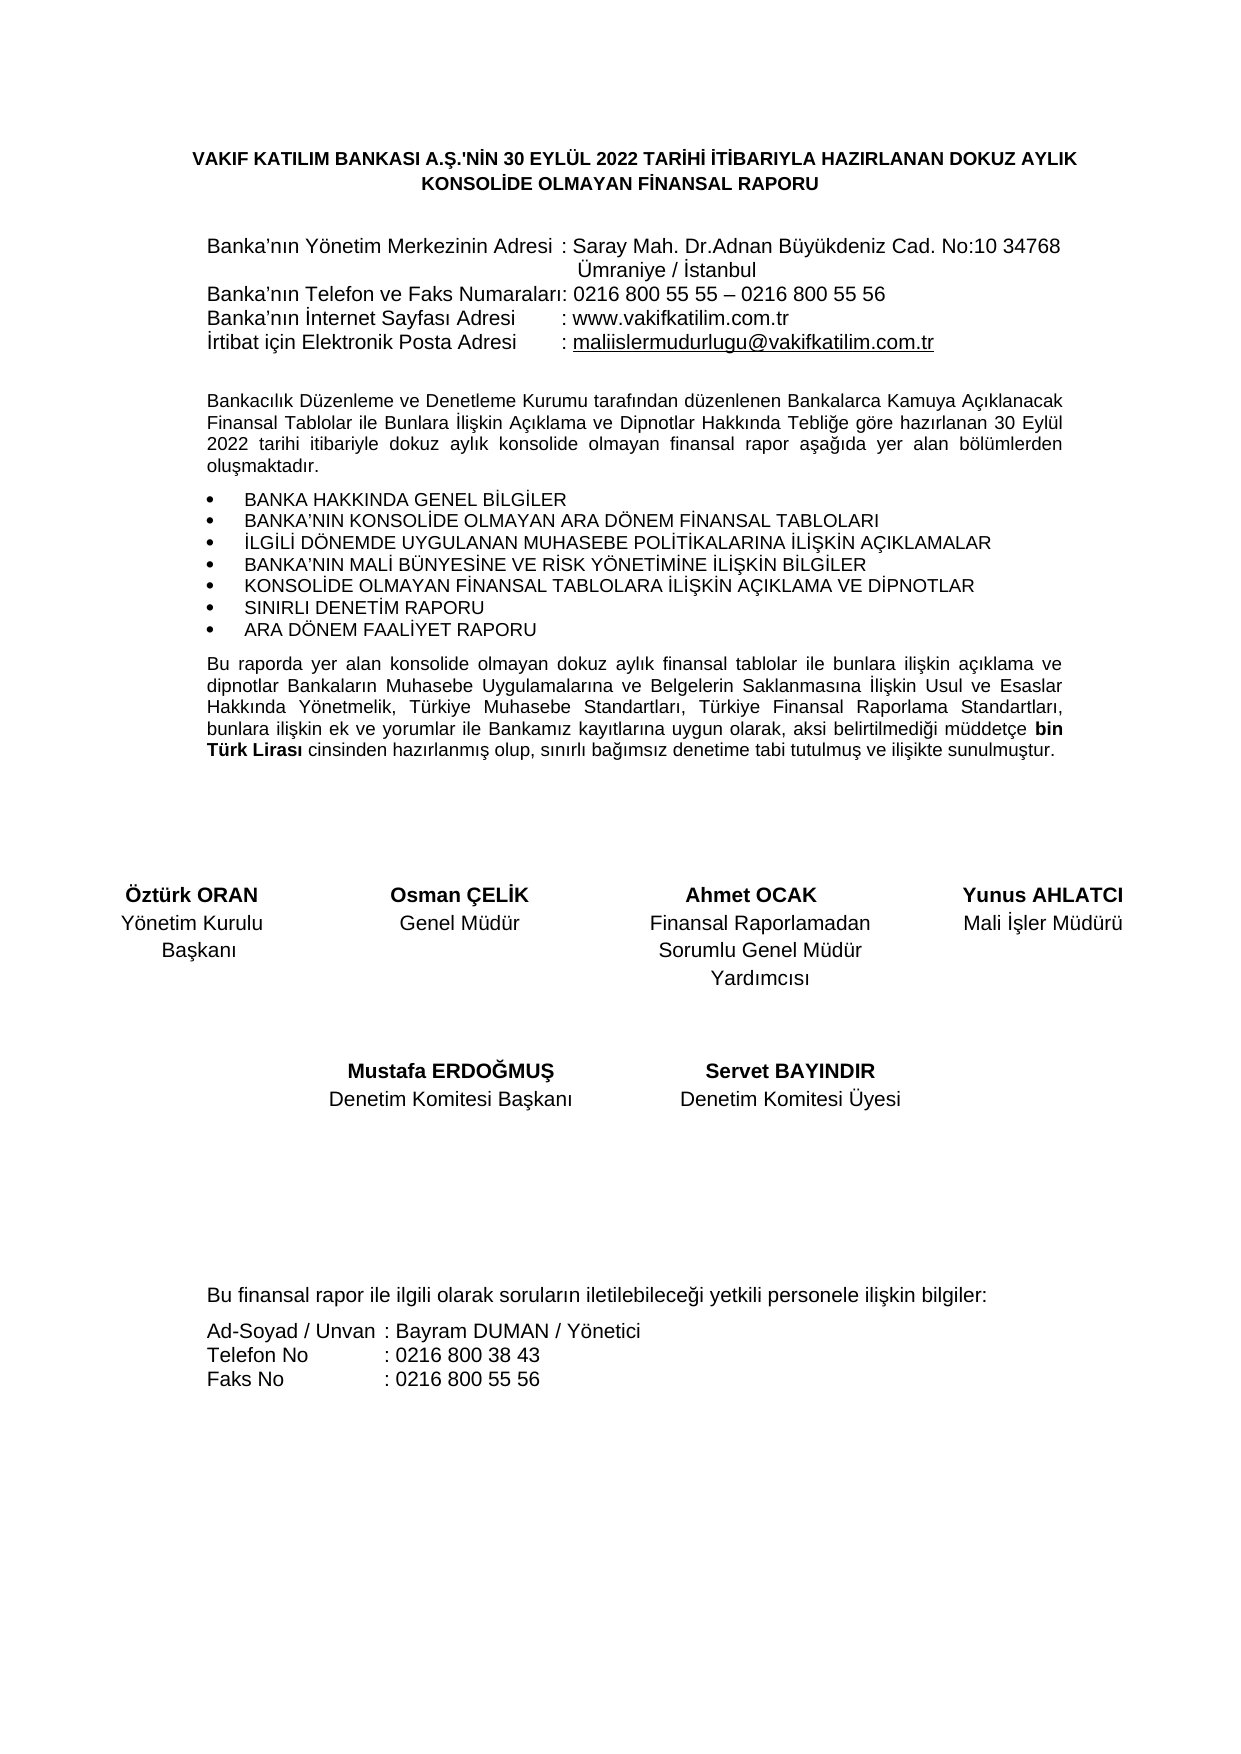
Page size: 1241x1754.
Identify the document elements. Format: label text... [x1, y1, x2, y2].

list ARA DÖNEM FAALİYET RAPORU [207, 619, 1063, 640]
list KONSOLİDE OLMAYAN FİNANSAL TABLOLARA İLİŞKİN AÇIKLAMA VE DİPNOTLAR [207, 575, 1063, 597]
text İrtibat için Elektronik Posta Adresi : maliislermudurlugu@vakifkatilim.com.tr [148, 329, 1063, 353]
table_cell Denetim Komitesi Üyesi [635, 1087, 975, 1115]
table_header Servet BAYINDIR [635, 1059, 975, 1087]
list BANKA’NIN KONSOLİDE OLMAYAN ARA DÖNEM FİNANSAL TABLOLARI [207, 510, 1063, 532]
text Bankacılık Düzenleme ve Denetleme Kurumu tarafından düzenlenen Bankalarca Kamuya Açıklanacak Finansal Tablolar ile Bunlara İlişkin Açıklama ve Dipnotlar Hakkında Tebliğe göre hazırlanan 30 Eylül 2022 tarihi itibariyle dokuz aylık konsolide olmayan finansal rapor aşağıda yer alan bölümlerden oluşmaktadır. [207, 390, 1063, 476]
text Banka’nın Yönetim Merkezinin Adresi : Saray Mah. Dr.Adnan Büyükdeniz Cad. No:10 34768 [207, 234, 1063, 258]
table_cell Yönetim Kurulu Başkanı [37, 911, 328, 994]
table_cell Mali İşler Müdürü [912, 911, 1203, 994]
text Bu finansal rapor ile ilgili olarak soruların iletilebileceği yetkili personele ilişkin bilgiler: [207, 1283, 1063, 1307]
list BANKA’NIN MALİ BÜNYESİNE VE RİSK YÖNETİMİNE İLİŞKİN BİLGİLER [207, 554, 1093, 575]
list İLGİLİ DÖNEMDE UYGULANAN MUHASEBE POLİTİKALARINA İLİŞKİN AÇIKLAMALAR [207, 532, 1063, 554]
table_cell Genel Müdür [328, 911, 620, 994]
text Telefon No : 0216 800 38 43 [207, 1343, 1063, 1367]
table_header Osman ÇELİK [328, 883, 620, 911]
text Banka’nın İnternet Sayfası Adresi : www.vakifkatilim.com.tr [148, 306, 1063, 329]
list SINIRLI DENETİM RAPORU [207, 597, 1063, 619]
list BANKA HAKKINDA GENEL BİLGİLER [207, 489, 1063, 510]
table_header Ahmet OCAK [620, 883, 912, 911]
table_header Öztürk ORAN [37, 883, 328, 911]
text Banka’nın Telefon ve Faks Numaraları: 0216 800 55 55 – 0216 800 55 56 [148, 282, 1063, 306]
text Ümraniye / İstanbul [443, 258, 1063, 282]
text Faks No : 0216 800 55 56 [207, 1367, 1063, 1391]
table_cell Finansal Raporlamadan Sorumlu Genel Müdür Yardımcısı [620, 911, 912, 994]
text VAKIF KATILIM BANKASI A.Ş.'NİN 30 EYLÜL 2022 TARİHİ İTİBARIYLA HAZIRLANAN DOKUZ AYLIK KONSOLİDE OLMAYAN FİNANSAL RAPORU [148, 148, 1093, 194]
table_header Mustafa ERDOĞMUŞ [296, 1059, 635, 1087]
table_header Yunus AHLATCI [912, 883, 1203, 911]
text Ad-Soyad / Unvan : Bayram DUMAN / Yönetici [207, 1319, 1063, 1343]
table_cell Denetim Komitesi Başkanı [296, 1087, 635, 1115]
text Bu raporda yer alan konsolide olmayan dokuz aylık finansal tablolar ile bunlara ilişkin açıklama ve dipnotlar Bankaların Muhasebe Uygulamalarına ve Belgelerin Saklanmasına İlişkin Usul ve Esaslar Hakkında Yönetmelik, Türkiye Muhasebe Standartları, Türkiye Finansal Raporlama Standartları, bunlara ilişkin ek ve yorumlar ile Bankamız kayıtlarına uygun olarak, aksi belirtilmediği müddetçe bin Türk Lirası cinsinden hazırlanmış olup, sınırlı bağımsız denetime tabi tutulmuş ve ilişikte sunulmuştur. [207, 653, 1063, 761]
